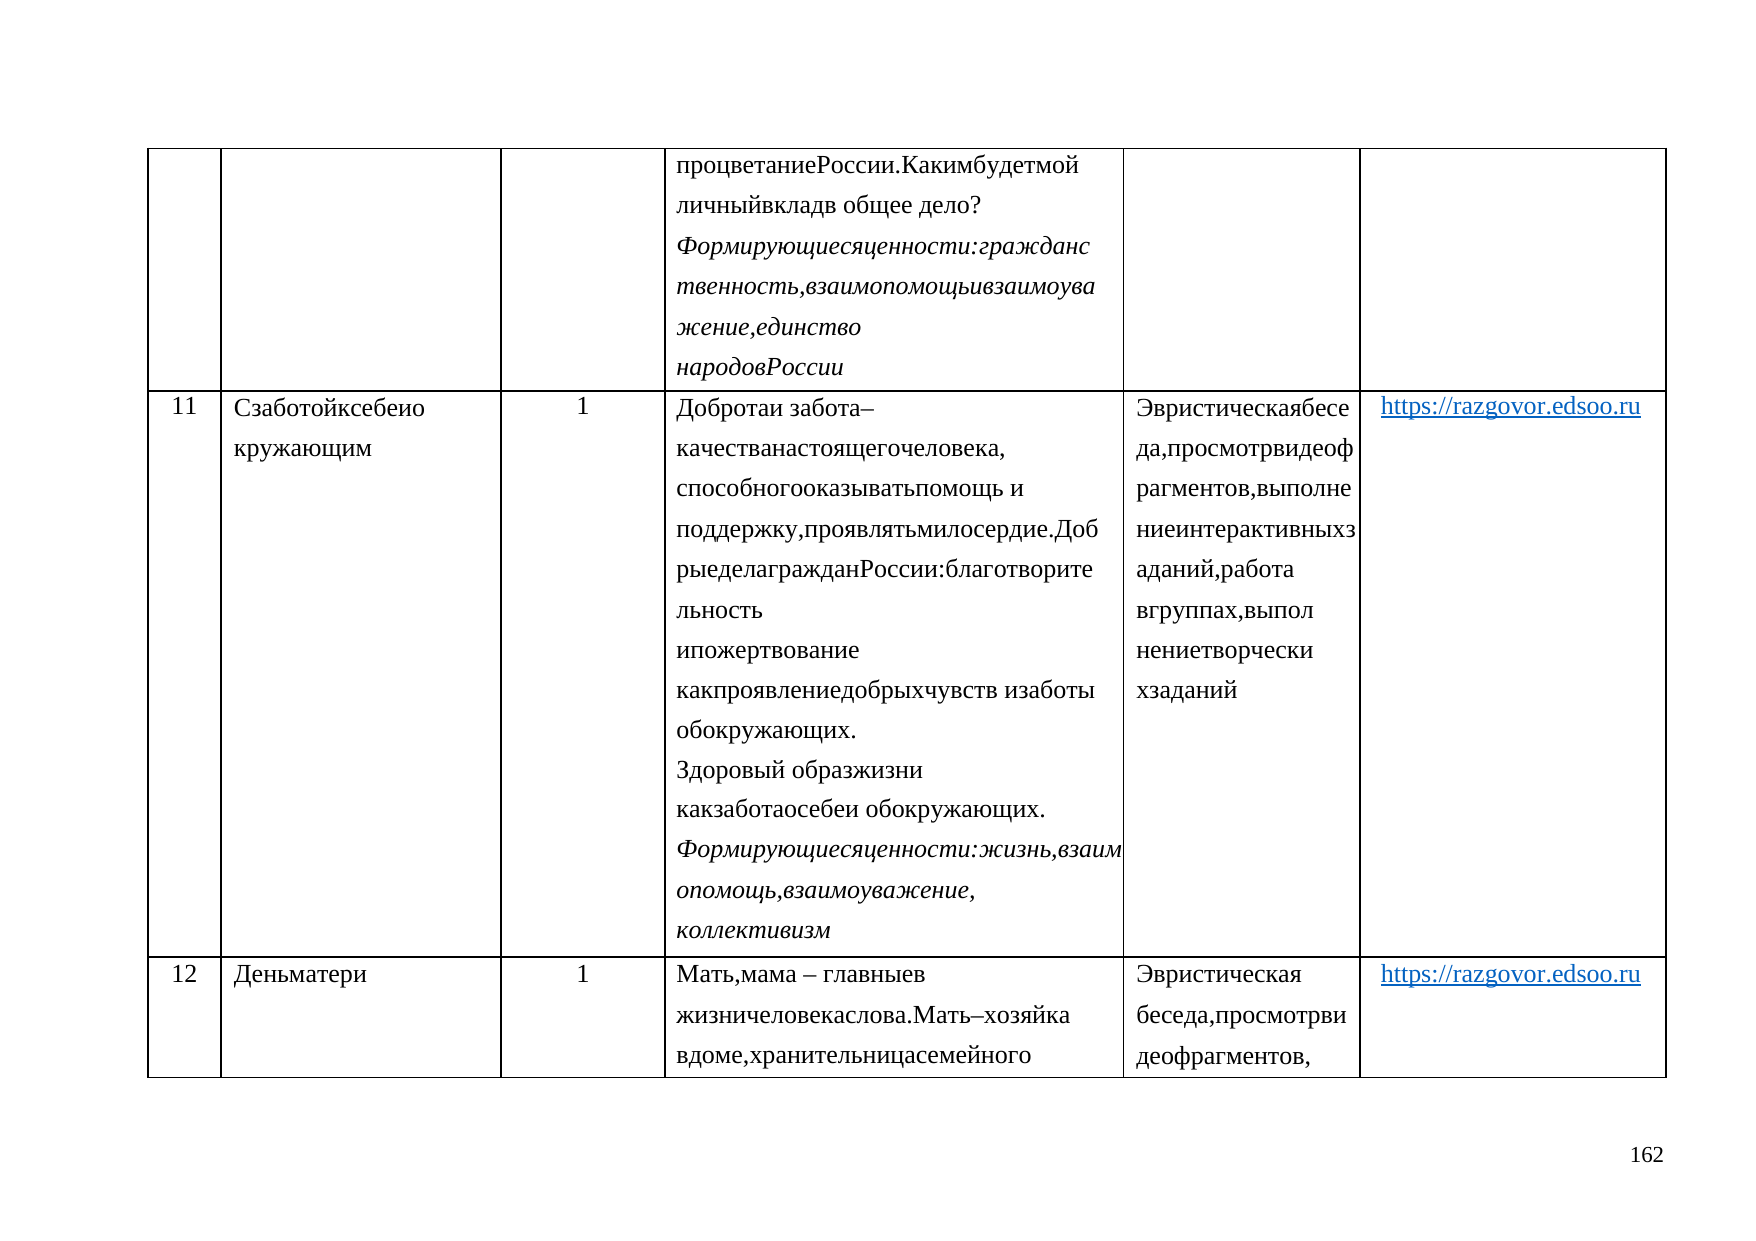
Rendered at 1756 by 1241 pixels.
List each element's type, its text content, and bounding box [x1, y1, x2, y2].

table_cell Мать,мама – главныев жизничеловекаслова.Мать–хозяйка вдоме,хранительницасемейного [666, 958, 1123, 1077]
table_cell Добротаи забота–качестванастоящегочеловека, способногооказыватьпомощь и поддержку,проявлятьмилосердие.ДобрыеделагражданРоссии:благотворительность ипожертвование какпроявлениедобрыхчувств изаботы обокружающих. Здоровый образжизни какзаботаосебеи обокружающих. Формирующиесяценности:жизнь,взаимопомощь,взаимоуважение, коллективизм [666, 392, 1123, 956]
table_cell 1 [502, 958, 664, 1077]
table_header [502, 149, 664, 390]
table_header [149, 149, 220, 390]
table_cell Эвристическаябеседа,просмотрвидеофрагментов,выполнениеинтерактивныхзаданий,работа вгруппах,выполнениетворческихзаданий [1124, 392, 1359, 956]
table_cell 1 [502, 392, 664, 956]
table_header [1361, 149, 1665, 390]
table_cell 11 [149, 392, 220, 956]
table_header [1124, 149, 1359, 390]
table_cell https://razgovor.edsoo.ru [1361, 958, 1665, 1077]
table_header [222, 149, 500, 390]
table_header процветаниеРоссии.Какимбудетмой личныйвкладв общее дело?Формирующиесяценности:гражданственность,взаимопомощьивзаимоуважение,единство народовРоссии [666, 149, 1123, 390]
table_cell Сзаботойксебеиокружающим [222, 392, 500, 956]
table_cell Деньматери [222, 958, 500, 1077]
table_cell 12 [149, 958, 220, 1077]
table_cell Эвристическая беседа,просмотрвидеофрагментов, [1124, 958, 1359, 1077]
table_cell https://razgovor.edsoo.ru [1361, 392, 1665, 956]
